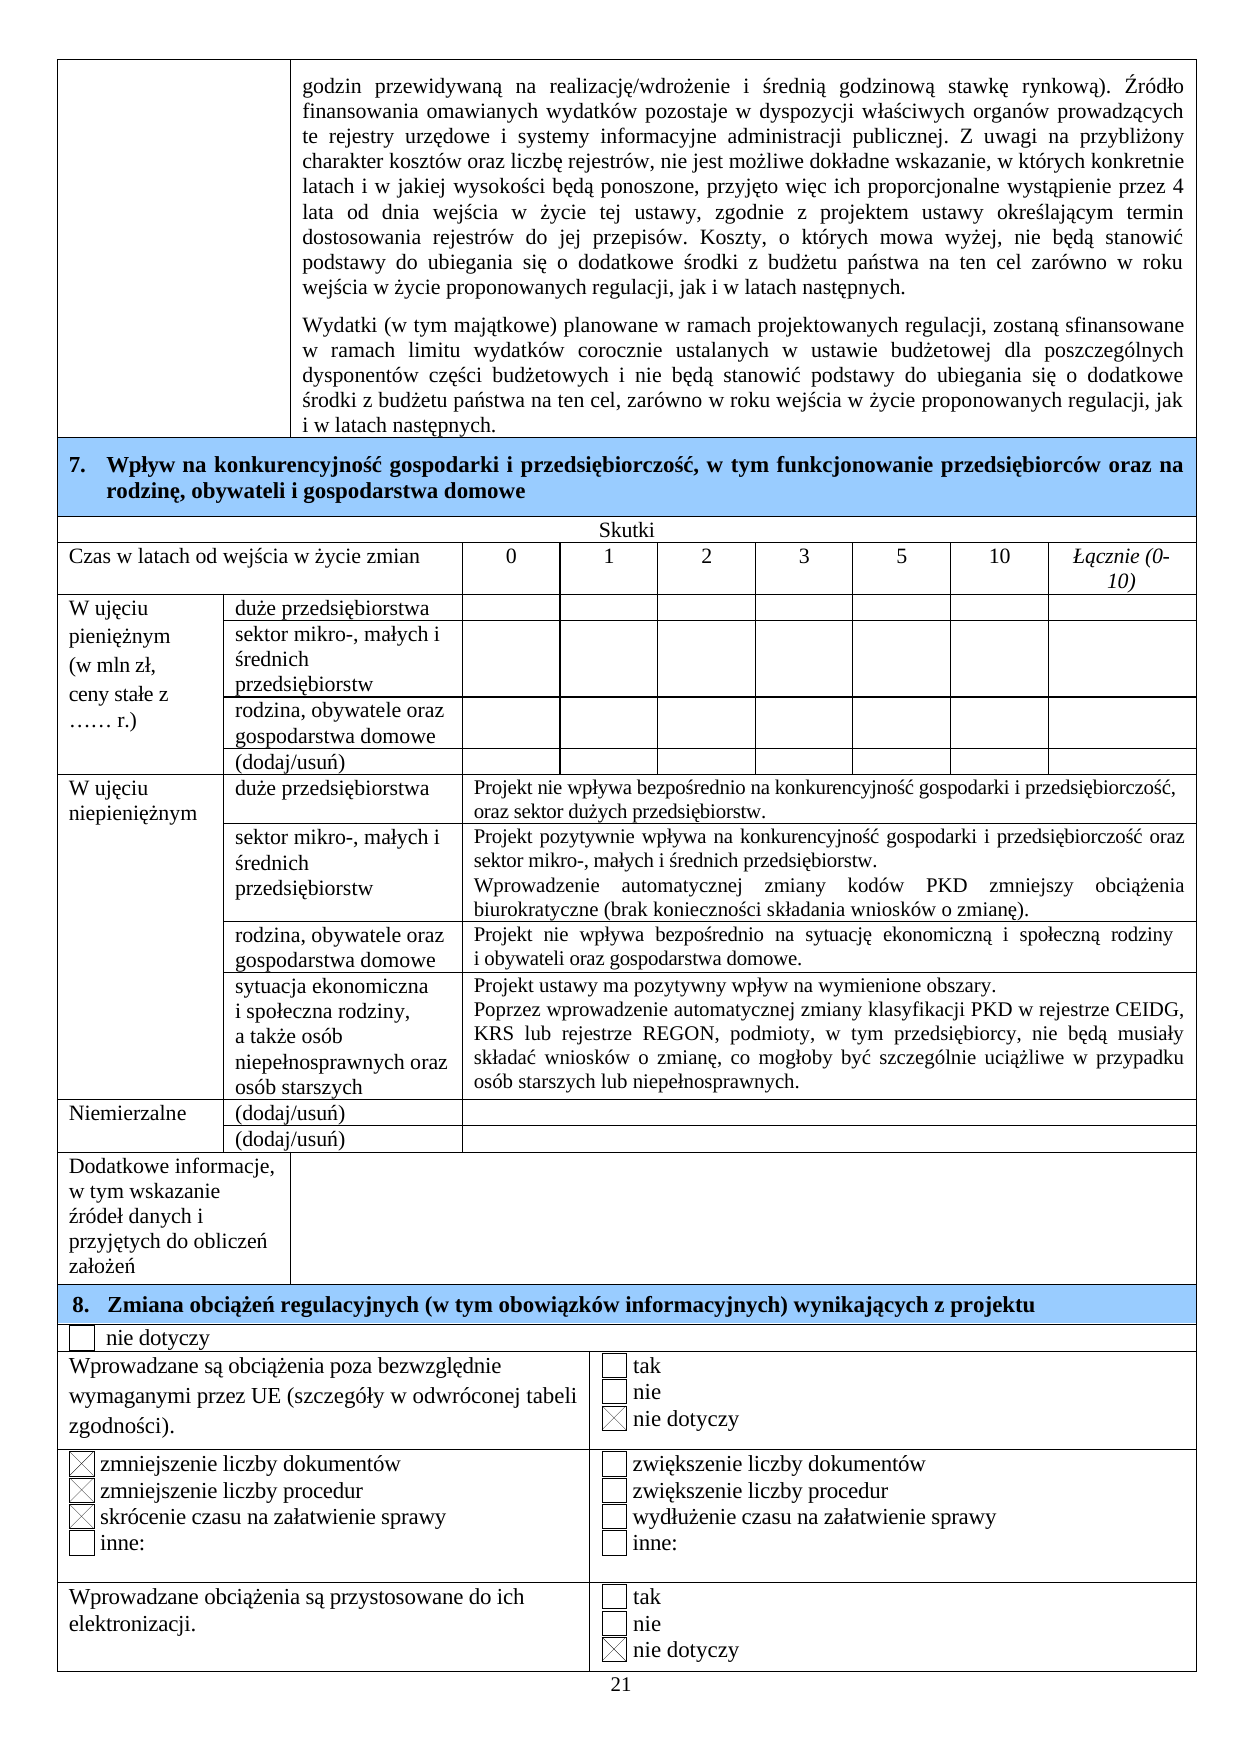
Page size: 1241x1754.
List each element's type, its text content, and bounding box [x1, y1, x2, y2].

table_cell zwiększenie liczby dokumentów zwiększenie liczby procedur wydłużenie czasu na załatwienie sprawy inne: [590, 1450, 1196, 1582]
table_cell [951, 698, 1048, 748]
table_cell [951, 621, 1048, 696]
table_cell sytuacja ekonomiczna i społeczna rodziny, a także osób niepełnosprawnych oraz osób starszych [224, 973, 462, 1099]
table_cell [853, 595, 950, 620]
table_cell [658, 621, 755, 696]
table_cell [756, 621, 852, 696]
table_cell 0 [463, 543, 559, 593]
table_cell [463, 621, 559, 696]
table_cell [561, 595, 657, 620]
table_cell Projekt ustawy ma pozytywny wpływ na wymienione obszary. Poprzez wprowadzenie automatycznej zmiany klasyfikacji PKD w rejestrze CEIDG, KRS lub rejestrze REGON, podmioty, w tym przedsiębiorcy, nie będą musiały składać wniosków o zmianę, co mogłoby być szczególnie uciążliwe w przypadku osób starszych lub niepełnosprawnych. [463, 973, 1196, 1099]
table_cell Zmiana obciążeń regulacyjnych (w tym obowiązków informacyjnych) wynikających z projektu [58, 1285, 1196, 1323]
table_cell [658, 749, 755, 774]
table_cell Dodatkowe informacje, w tym wskazanie źródeł danych i przyjętych do obliczeń założeń [58, 1153, 290, 1283]
table_cell [1049, 595, 1196, 620]
table_cell 5 [853, 543, 950, 593]
table_cell (dodaj/usuń) [224, 1100, 462, 1125]
table_cell [658, 698, 755, 748]
table_cell [463, 749, 559, 774]
table_cell [561, 621, 657, 696]
table_cell [463, 1100, 1196, 1125]
table_cell [1049, 621, 1196, 696]
table_cell sektor mikro-, małych i średnich przedsiębiorstw [224, 824, 462, 921]
table_cell Niemierzalne [58, 1100, 223, 1152]
table_cell [951, 749, 1048, 774]
table_cell nie dotyczy [95, 1325, 1196, 1351]
table_cell duże przedsiębiorstwa [224, 595, 462, 620]
table_cell duże przedsiębiorstwa [224, 775, 462, 823]
table_cell Wpływ na konkurencyjność gospodarki i przedsiębiorczość, w tym funkcjonowanie przedsiębiorców oraz na rodzinę, obywateli i gospodarstwa domowe [58, 438, 1196, 516]
table_cell (dodaj/usuń) [224, 749, 462, 774]
table_cell 1 [561, 543, 657, 593]
table_cell Projekt nie wpływa bezpośrednio na sytuację ekonomiczną i społeczną rodziny i obywateli oraz gospodarstwa domowe. [463, 922, 1196, 972]
table_cell [756, 595, 852, 620]
table_cell sektor mikro-, małych i średnich przedsiębiorstw [224, 621, 462, 696]
table_cell rodzina, obywatele oraz gospodarstwa domowe [224, 922, 462, 972]
table_cell [756, 749, 852, 774]
table_cell Czas w latach od wejścia w życie zmian [58, 543, 462, 593]
table_cell [658, 595, 755, 620]
table_cell 2 [658, 543, 755, 593]
table_cell [463, 1126, 1196, 1152]
table_cell [853, 621, 950, 696]
table_cell [853, 749, 950, 774]
table_cell 3 [756, 543, 852, 593]
table_cell [463, 698, 559, 748]
table_cell tak nie nie dotyczy [590, 1352, 1196, 1449]
table_cell [561, 698, 657, 748]
table_cell Projekt nie wpływa bezpośrednio na konkurencyjność gospodarki i przedsiębiorczość, oraz sektor dużych przedsiębiorstw. [463, 775, 1196, 823]
table_cell [756, 698, 852, 748]
table_cell rodzina, obywatele oraz gospodarstwa domowe [224, 698, 462, 748]
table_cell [58, 60, 290, 437]
table_cell tak nie nie dotyczy [590, 1583, 1196, 1671]
table_cell Wprowadzane są obciążenia poza bezwzględnie wymaganymi przez UE (szczegóły w odwróconej tabeli zgodności). [58, 1352, 589, 1449]
table_cell Skutki [58, 517, 1196, 542]
table_cell [561, 749, 657, 774]
table_cell Łącznie (0-10) [1049, 543, 1196, 593]
table_cell [853, 698, 950, 748]
table_cell [463, 595, 559, 620]
table_cell W ujęciu pieniężnym (w mln zł, ceny stałe z …… r.) [58, 595, 223, 774]
table_cell Projekt pozytywnie wpływa na konkurencyjność gospodarki i przedsiębiorczość oraz sektor mikro-, małych i średnich przedsiębiorstw. Wprowadzenie automatycznej zmiany kodów PKD zmniejszy obciążenia biurokratyczne (brak konieczności składania wniosków o zmianę). [463, 824, 1196, 921]
table_cell [951, 595, 1048, 620]
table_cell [58, 1583, 589, 1671]
table_cell [291, 1153, 1196, 1283]
table_cell zmniejszenie liczby dokumentów zmniejszenie liczby procedur skrócenie czasu na załatwienie sprawy inne: [58, 1450, 589, 1582]
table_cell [291, 60, 1196, 437]
table_cell (dodaj/usuń) [224, 1126, 462, 1152]
table_cell W ujęciu niepieniężnym [58, 775, 223, 1099]
table_cell [1049, 749, 1196, 774]
table_cell [1049, 698, 1196, 748]
table_cell 10 [951, 543, 1048, 593]
